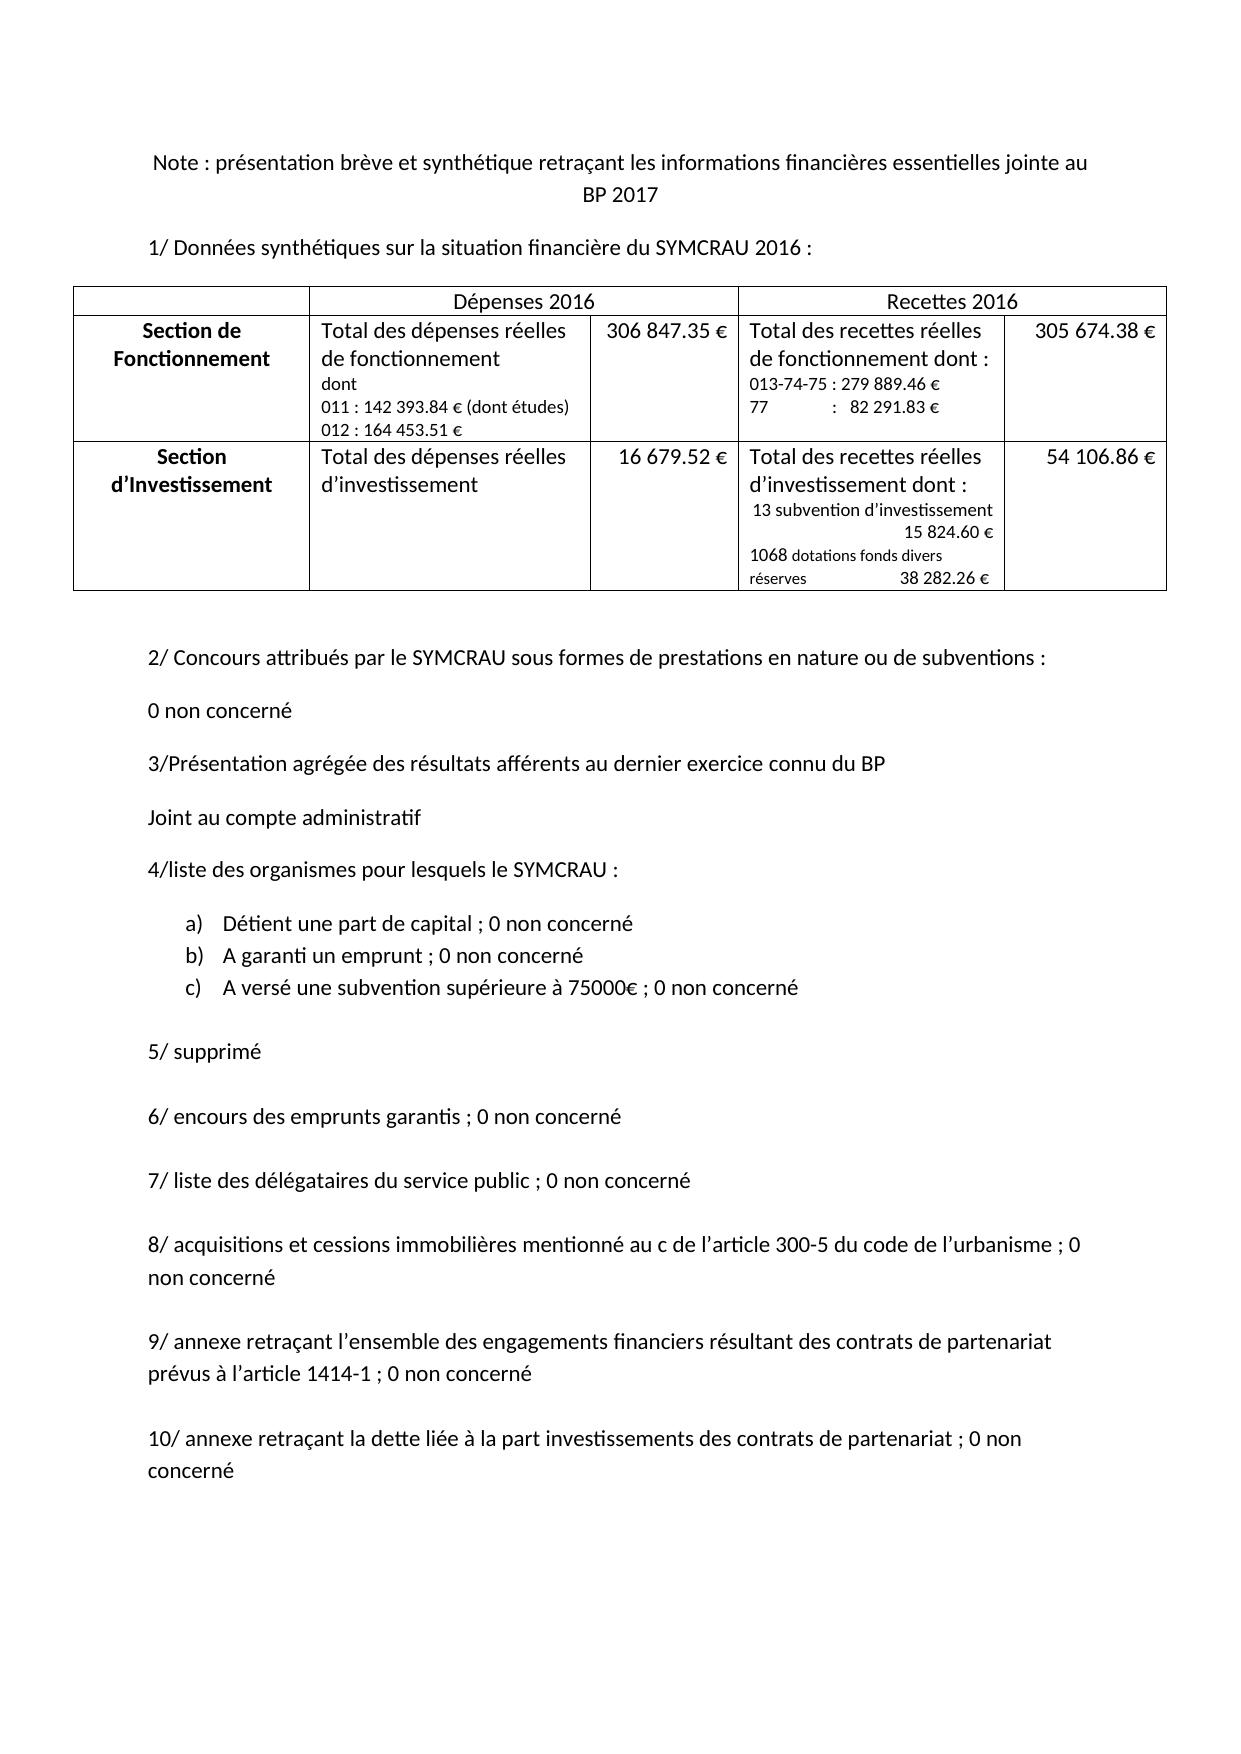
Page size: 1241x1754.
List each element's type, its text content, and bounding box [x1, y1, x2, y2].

text 4/liste des organismes pour lesquels le SYMCRAU : [148, 856, 1093, 884]
table_cell Total des recettes réelles d’investissement dont : 13 subvention d’investissement 15 824.60 € 1068 dotations fonds divers réserves 38 282.26 € [739, 442, 1004, 589]
list 9/ annexe retraçant l’ensemble des engagements financiers résultant des contrats de partenariat prévus à l’article 1414-1 ; 0 non concerné [148, 1327, 1093, 1387]
list A garanti un emprunt ; 0 non concerné [185, 941, 1093, 969]
text 3/Présentation agrégée des résultats afférents au dernier exercice connu du BP [148, 749, 1093, 778]
table_header Recettes 2016 [739, 287, 1166, 315]
table_cell Section d’Investissement [74, 442, 309, 589]
table_cell 54 106.86 € [1005, 442, 1166, 589]
table_cell Total des dépenses réelles de fonctionnement dont 011 : 142 393.84 € (dont études) 012 : 164 453.51 € [310, 316, 590, 441]
table_cell Total des recettes réelles de fonctionnement dont : 013-74-75 : 279 889.46 € 77 : 82 291.83 € [739, 316, 1004, 441]
table_cell Section de Fonctionnement [74, 316, 309, 441]
table_header [74, 287, 309, 315]
text 0 non concerné [148, 697, 1093, 724]
table_cell Total des dépenses réelles d’investissement [310, 442, 590, 589]
text Note : présentation brève et synthétique retraçant les informations financières essentielles jointe au BP 2017 [148, 148, 1093, 208]
list A versé une subvention supérieure à 75000€ ; 0 non concerné [185, 973, 1093, 1001]
text 1/ Données synthétiques sur la situation financière du SYMCRAU 2016 : [148, 233, 1093, 261]
table_cell 305 674.38 € [1005, 316, 1166, 441]
text Joint au compte administratif [148, 803, 1093, 831]
list Détient une part de capital ; 0 non concerné [185, 909, 1093, 937]
table_cell 306 847.35 € [591, 316, 738, 441]
table_cell 16 679.52 € [591, 442, 738, 589]
list 8/ acquisitions et cessions immobilières mentionné au c de l’article 300-5 du code de l’urbanisme ; 0 non concerné [148, 1231, 1093, 1291]
list 10/ annexe retraçant la dette liée à la part investissements des contrats de partenariat ; 0 non concerné [148, 1424, 1093, 1484]
text 2/ Concours attribués par le SYMCRAU sous formes de prestations en nature ou de subventions : [148, 643, 1093, 672]
list 7/ liste des délégataires du service public ; 0 non concerné [148, 1166, 1093, 1194]
list 6/ encours des emprunts garantis ; 0 non concerné [148, 1102, 1093, 1130]
list 5/ supprimé [148, 1037, 1093, 1065]
table_header Dépenses 2016 [310, 287, 738, 315]
